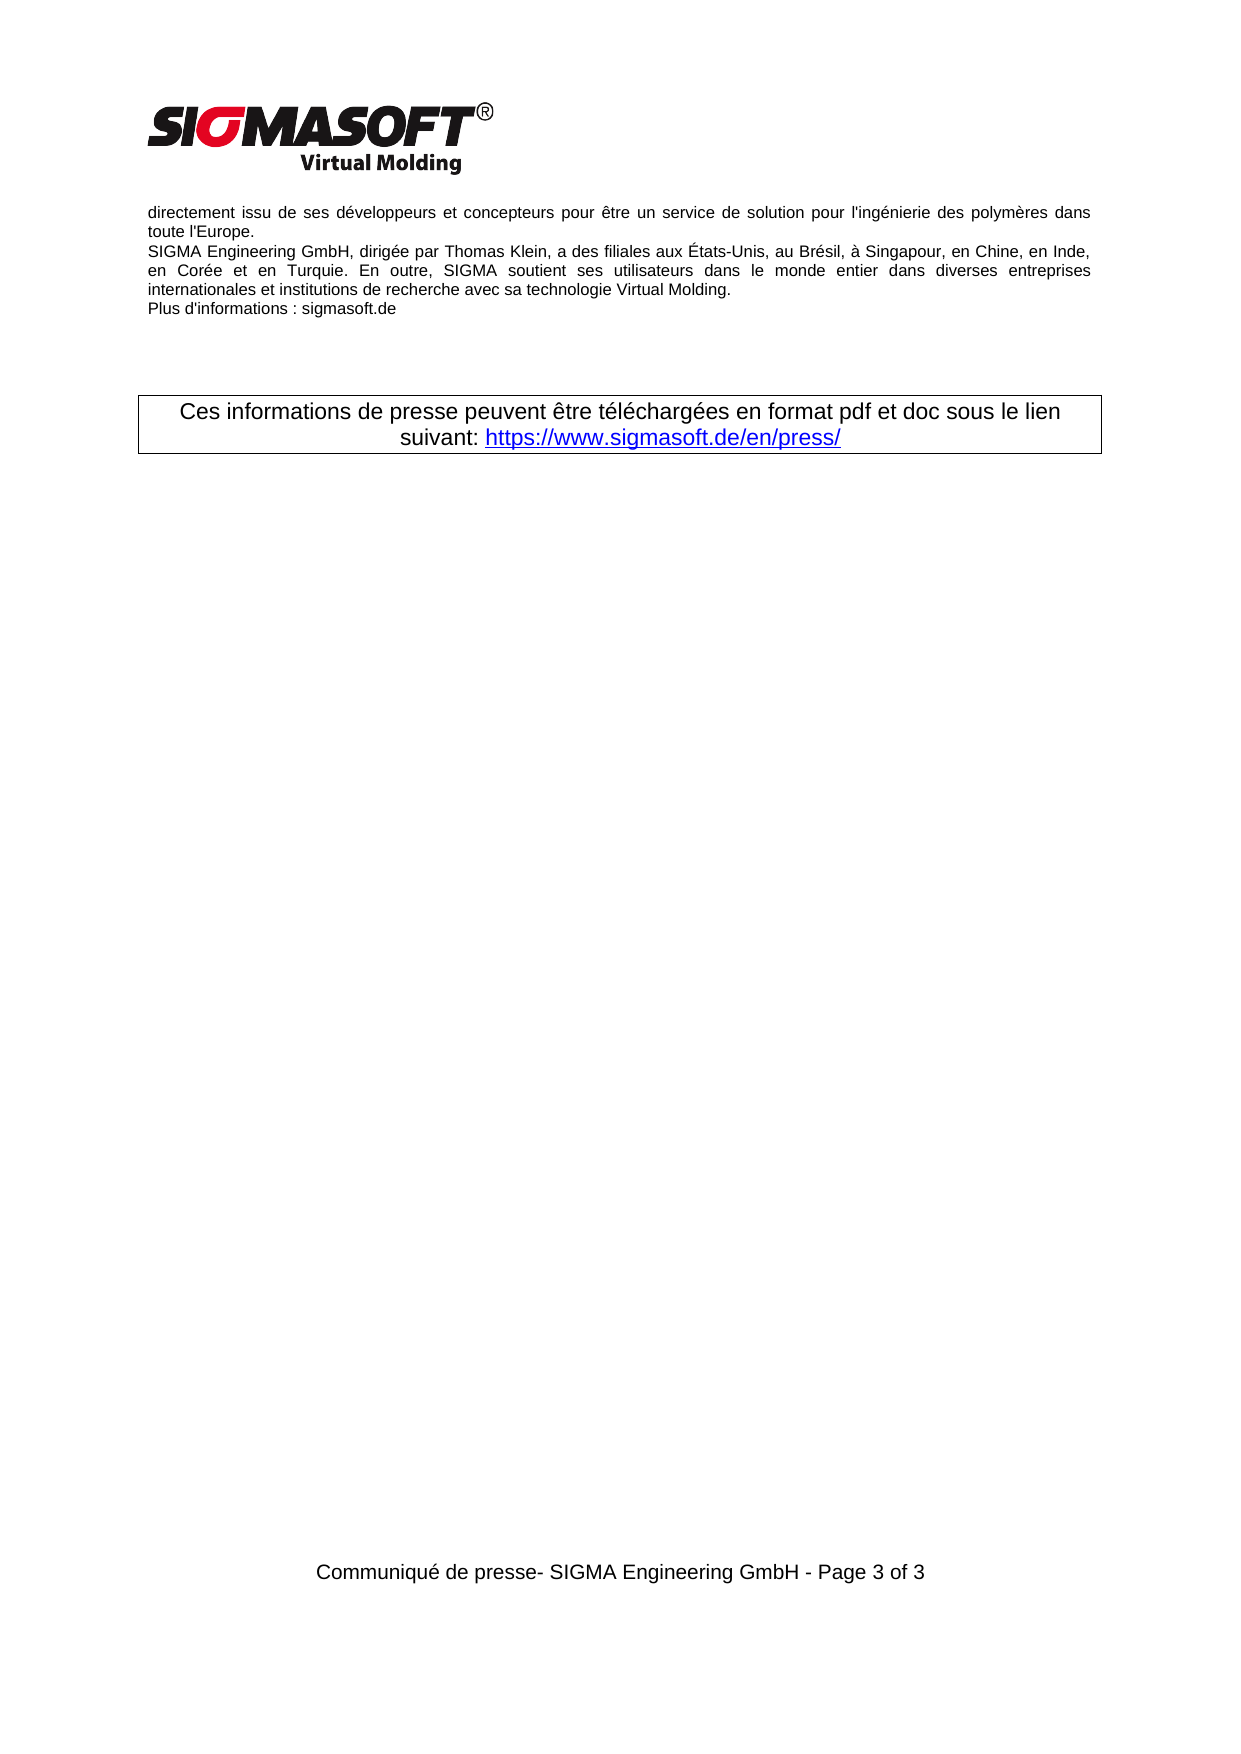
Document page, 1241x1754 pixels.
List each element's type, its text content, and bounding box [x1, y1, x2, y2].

text Plus d'informations : sigmasoft.de [148, 299, 1093, 318]
text Ces informations de presse peuvent être téléchargées en format pdf et doc sous le lien suivant: https://www.sigmasoft.de/en/press/ [139, 396, 1101, 453]
picture [147, 102, 494, 175]
text SIGMA Engineering GmbH, dirigée par Thomas Klein, a des filiales aux États-Unis, au Brésil, à Singapour, en Chine, en Inde, en Corée et en Turquie. En outre, SIGMA soutient ses utilisateurs dans le monde entier dans diverses entreprises internationales et institutions de recherche avec sa technologie Virtual Molding. [148, 241, 1093, 299]
